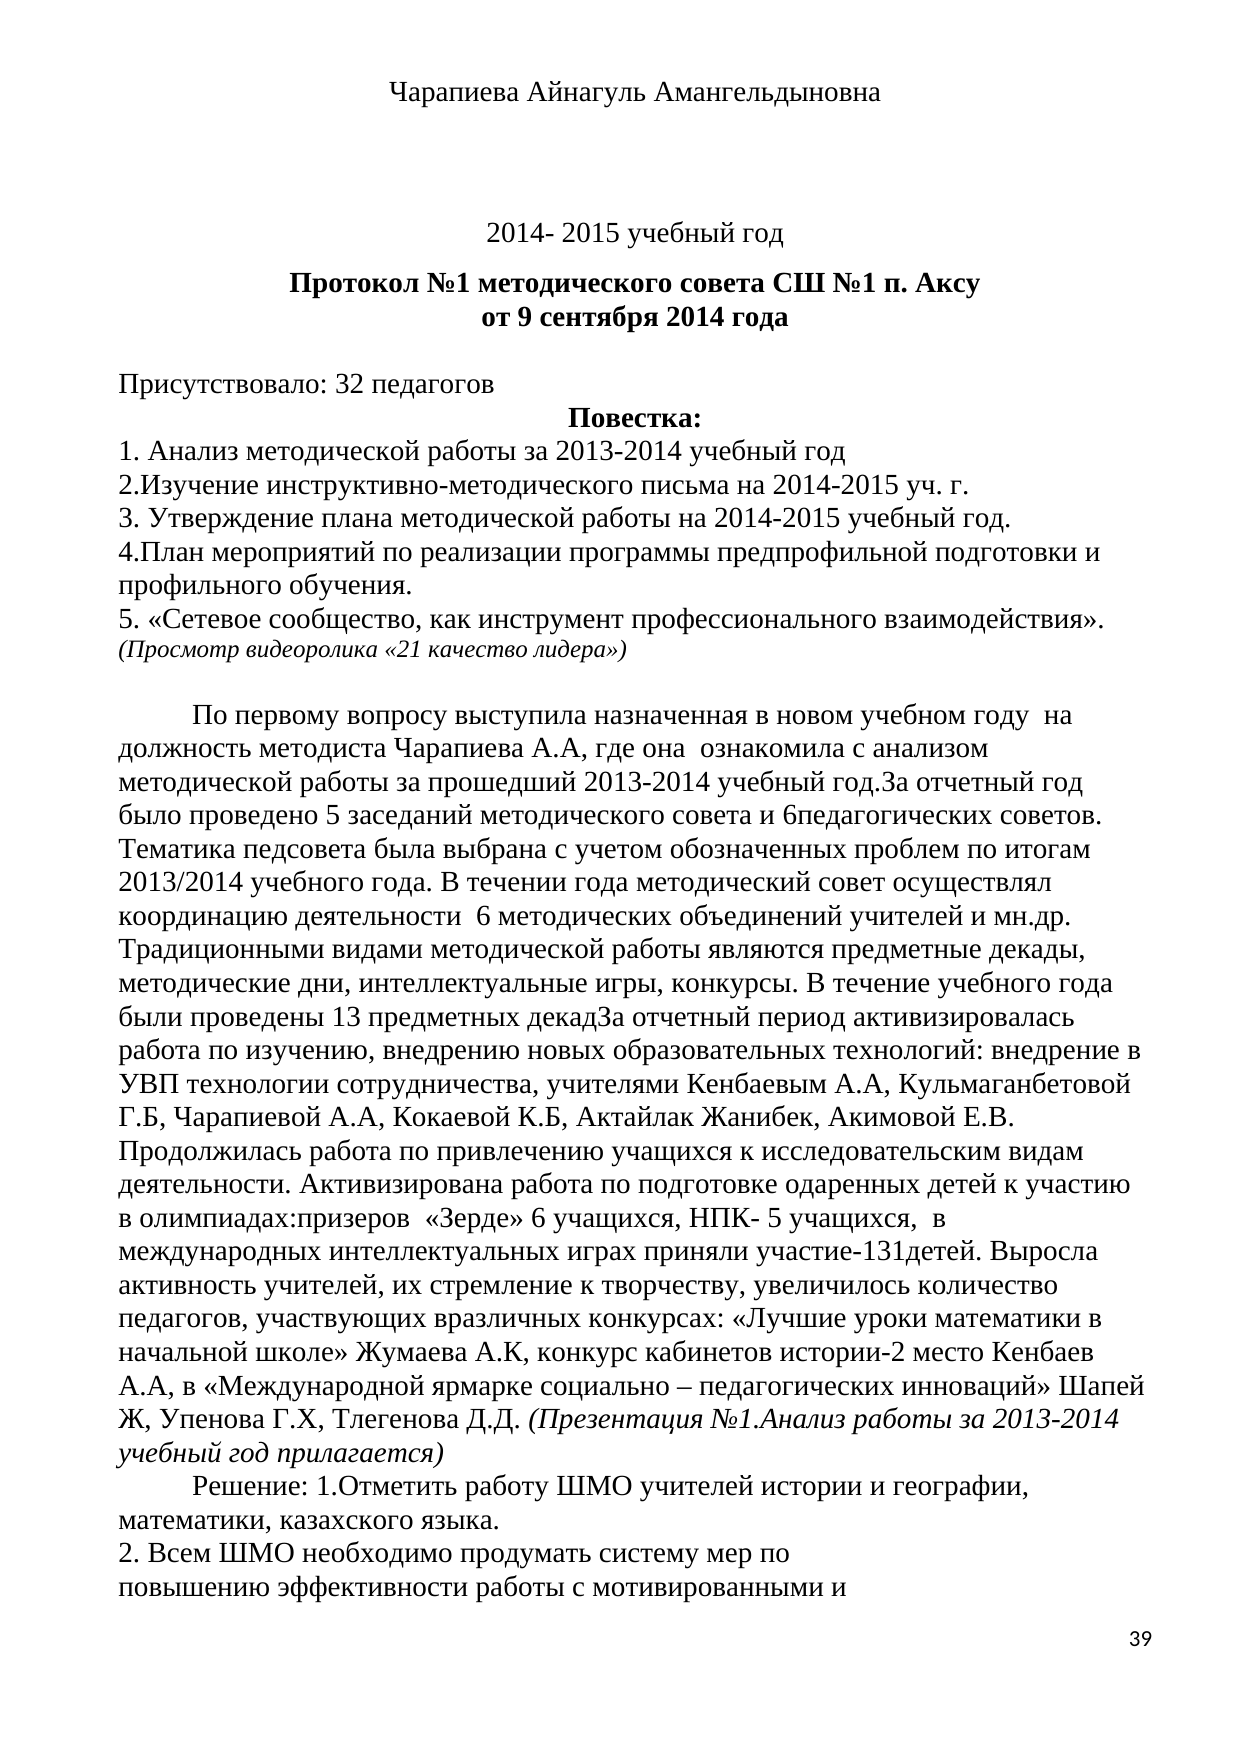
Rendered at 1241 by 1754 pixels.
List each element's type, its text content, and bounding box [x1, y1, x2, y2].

text от 9 сентября 2014 года [118, 299, 1152, 333]
text 4.План мероприятий по реализации программы предпрофильной подготовки и профильного обучения. [118, 534, 1152, 601]
text Протокол №1 методического совета СШ №1 п. Аксу [118, 266, 1152, 299]
text 5. «Сетевое сообщество, как инструмент профессионального взаимодействия». (Просмотр видеоролика «21 качество лидера») [118, 601, 1152, 663]
text 1. Анализ методической работы за 2013-2014 учебный год [118, 433, 1152, 467]
text 2. Всем ШМО необходимо продумать систему мер по [118, 1535, 1152, 1569]
text Повестка: [118, 400, 1152, 433]
text Продолжилась работа по привлечению учащихся к исследовательским видам деятельности. Активизирована работа по подготовке одаренных детей к участию в олимпиадах:призеров «Зерде» 6 учащихся, НПК- 5 учащихся, в международных интеллектуальных играх приняли участие-131детей. Выросла активность учителей, их стремление к творчеству, увеличилось количество педагогов, участвующих вразличных конкурсах: «Лучшие уроки математики в начальной школе» Жумаева А.К, конкурс кабинетов истории-2 место Кенбаев А.А, в «Международной ярмарке социально – педагогических инноваций» Шапей Ж, Упенова Г.Х, Тлегенова Д.Д. (Презентация №1.Анализ работы за 2013-2014 учебный год прилагается) [118, 1133, 1152, 1468]
text математики, казахского языка. [118, 1502, 1152, 1535]
text Решение: 1.Отметить работу ШМО учителей истории и географии, [118, 1468, 1152, 1502]
text Присутствовало: 32 педагогов [118, 366, 1152, 400]
text 2.Изучение инструктивно-методического письма на 2014-2015 уч. г. [118, 467, 1152, 500]
text 3. Утверждение плана методической работы на 2014-2015 учебный год. [118, 500, 1152, 534]
text По первому вопросу выступила назначенная в новом учебном году на должность методиста Чарапиева А.А, где она ознакомила с анализом методической работы за прошедший 2013-2014 учебный год.За отчетный год было проведено 5 заседаний методического совета и 6педагогических советов. Тематика педсовета была выбрана с учетом обозначенных проблем по итогам 2013/2014 учебного года. В течении года методический совет осуществлял координацию деятельности 6 методических объединений учителей и мн.др. Традиционными видами методической работы являются предметные декады, методические дни, интеллектуальные игры, конкурсы. В течение учебного года были проведены 13 предметных декадЗа отчетный период активизировалась работа по изучению, внедрению новых образовательных технологий: внедрение в УВП технологии сотрудничества, учителями Кенбаевым А.А, Кульмаганбетовой Г.Б, Чарапиевой А.А, Кокаевой К.Б, Актайлак Жанибек, Акимовой Е.В. [118, 697, 1152, 1133]
text повышению эффективности работы с мотивированными и [118, 1569, 1152, 1602]
text 2014- 2015 учебный год [118, 215, 1152, 249]
